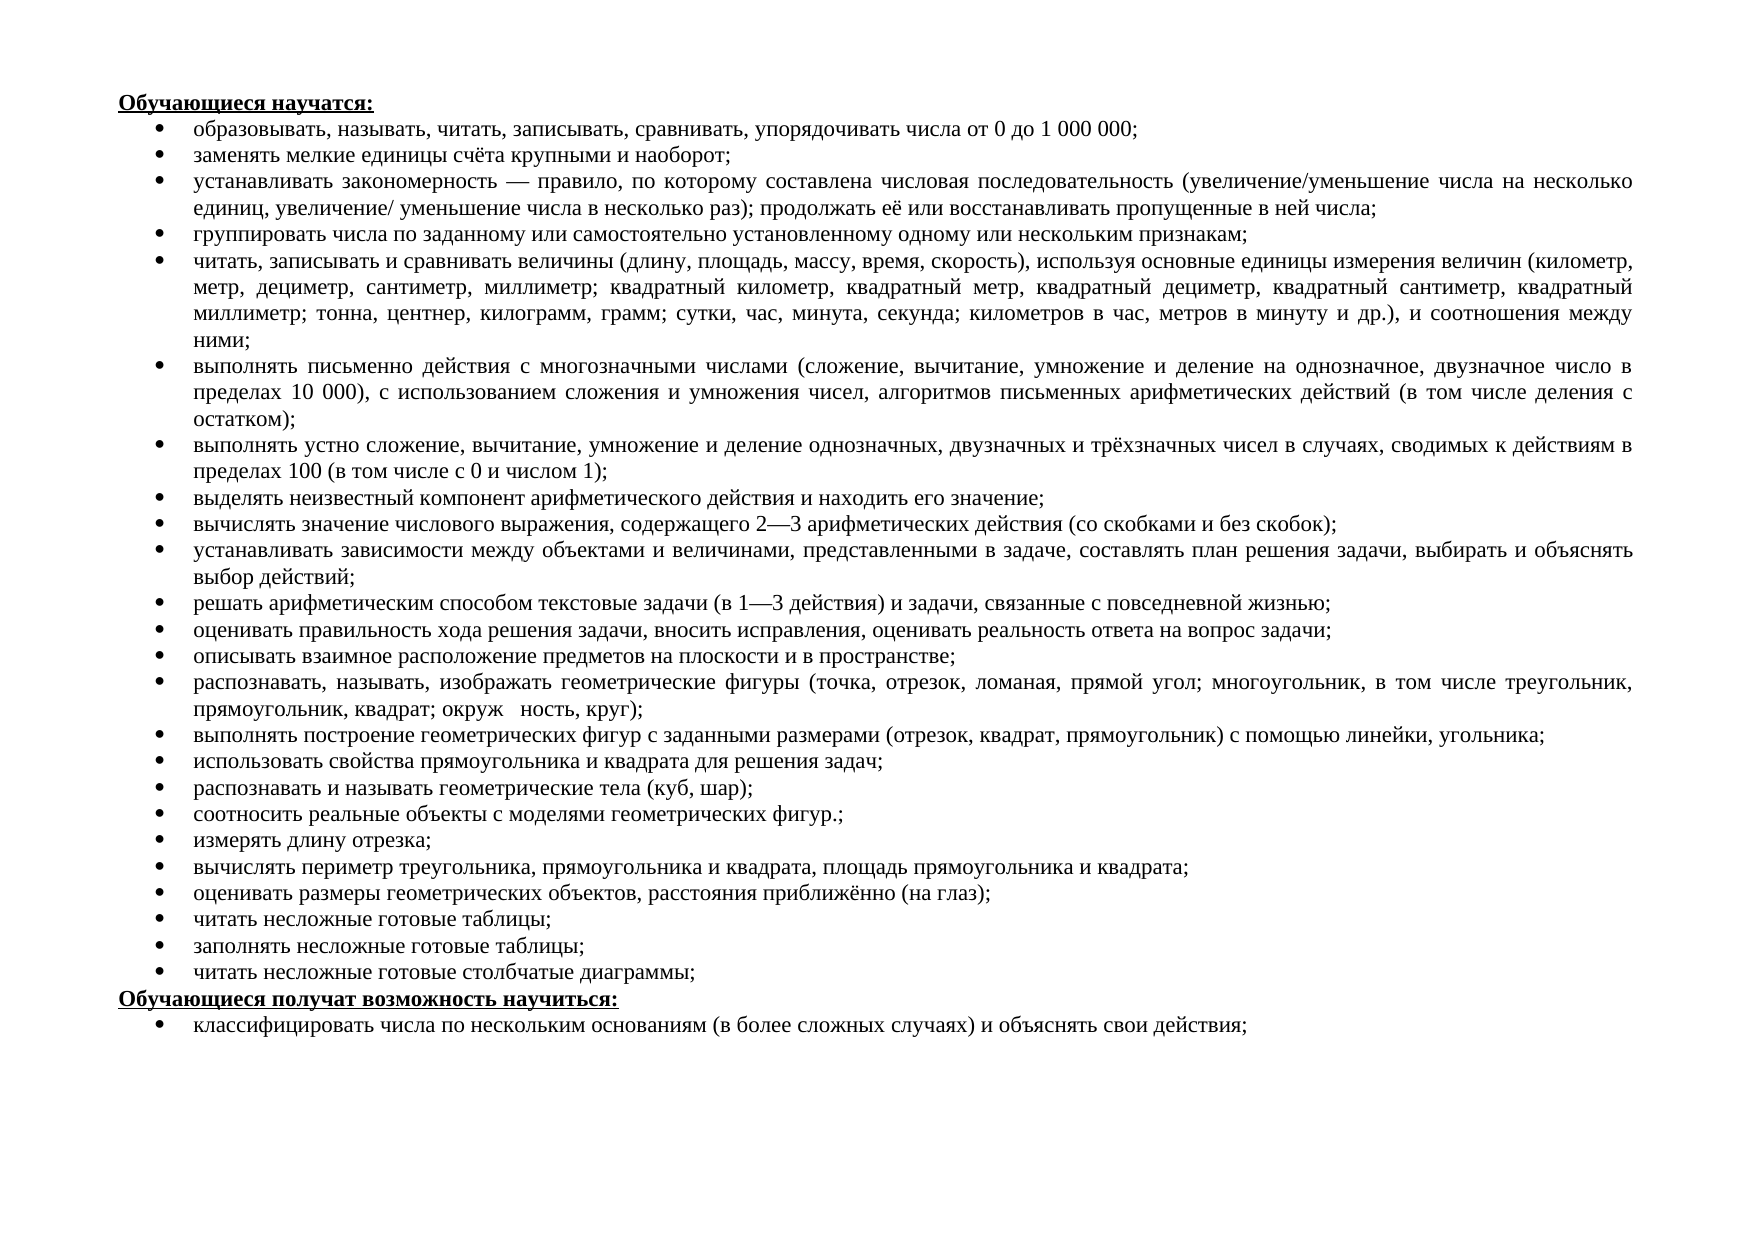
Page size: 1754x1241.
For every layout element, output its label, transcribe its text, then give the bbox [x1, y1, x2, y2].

list выполнять письменно действия с многозначными числами (сложение, вычитание, умножение и деление на однозначное, двузначное число в пределах 10 000), с использованием сложения и умножения чисел, алгоритмов письменных арифметических действий (в том числе деления с остатком); [156, 352, 1636, 431]
list устанавливать закономерность — правило, по которому составлена числовая последовательность (увеличение/уменьшение числа на несколько единиц, увеличение/ уменьшение числа в несколько раз); продолжать её или восстанавливать пропущенные в ней числа; [156, 168, 1636, 220]
list заполнять несложные готовые таблицы; [156, 932, 1636, 958]
list описывать взаимное расположение предметов на плоскости и в пространстве; [156, 642, 1636, 668]
list заменять мелкие единицы счёта крупными и наоборот; [156, 141, 1636, 168]
list выполнять построение геометрических фигур с заданными размерами (отрезок, квадрат, прямоугольник) с помощью линейки, угольника; [156, 721, 1636, 747]
list решать арифметическим способом текстовые задачи (в 1—3 действия) и задачи, связанные с повседневной жизнью; [156, 589, 1636, 616]
list вычислять значение числового выражения, содержащего 2—3 арифметических действия (со скобками и без скобок); [156, 510, 1636, 537]
list устанавливать зависимости между объектами и величинами, представленными в задаче, составлять план решения задачи, выбирать и объяснять выбор действий; [156, 537, 1636, 589]
list образовывать, называть, читать, записывать, сравнивать, упорядочивать числа от 0 до 1 000 000; [156, 115, 1636, 141]
list вычислять периметр треугольника, прямоугольника и квадрата, площадь прямоугольника и квадрата; [156, 853, 1636, 879]
list распознавать, называть, изображать геометрические фигуры (точка, отрезок, ломаная, прямой угол; многоугольник, в том числе треугольник, прямоугольник, квадрат; окруж ность, круг); [156, 668, 1636, 721]
text Обучающиеся получат возможность научиться: [118, 984, 1636, 1011]
list классифицировать числа по нескольким основаниям (в более сложных случаях) и объяснять свои действия; [156, 1011, 1636, 1037]
text Обучающиеся научатся: [118, 88, 1636, 115]
list выполнять устно сложение, вычитание, умножение и деление однозначных, двузначных и трёхзначных чисел в случаях, сводимых к действиям в пределах 100 (в том числе с 0 и числом 1); [156, 431, 1636, 484]
list распознавать и называть геометрические тела (куб, шар); [156, 774, 1636, 800]
list читать несложные готовые таблицы; [156, 906, 1636, 932]
list использовать свойства прямоугольника и квадрата для решения задач; [156, 747, 1636, 774]
list оценивать размеры геометрических объектов, расстояния приближённо (на глаз); [156, 879, 1636, 906]
list измерять длину отрезка; [156, 826, 1636, 853]
list читать, записывать и сравнивать величины (длину, площадь, массу, время, скорость), используя основные единицы измерения величин (километр, метр, дециметр, сантиметр, миллиметр; квадратный километр, квадратный метр, квадратный дециметр, квадратный сантиметр, квадратный миллиметр; тонна, центнер, килограмм, грамм; сутки, час, минута, секунда; километров в час, метров в минуту и др.), и соотношения между ними; [156, 247, 1636, 352]
list выделять неизвестный компонент арифметического действия и находить его значение; [156, 484, 1636, 510]
list соотносить реальные объекты с моделями геометрических фигур.; [156, 800, 1636, 826]
list группировать числа по заданному или самостоятельно установленному одному или нескольким признакам; [156, 220, 1636, 247]
list оценивать правильность хода решения задачи, вносить исправления, оценивать реальность ответа на вопрос задачи; [156, 616, 1636, 642]
list читать несложные готовые столбчатые диаграммы; [156, 958, 1636, 984]
